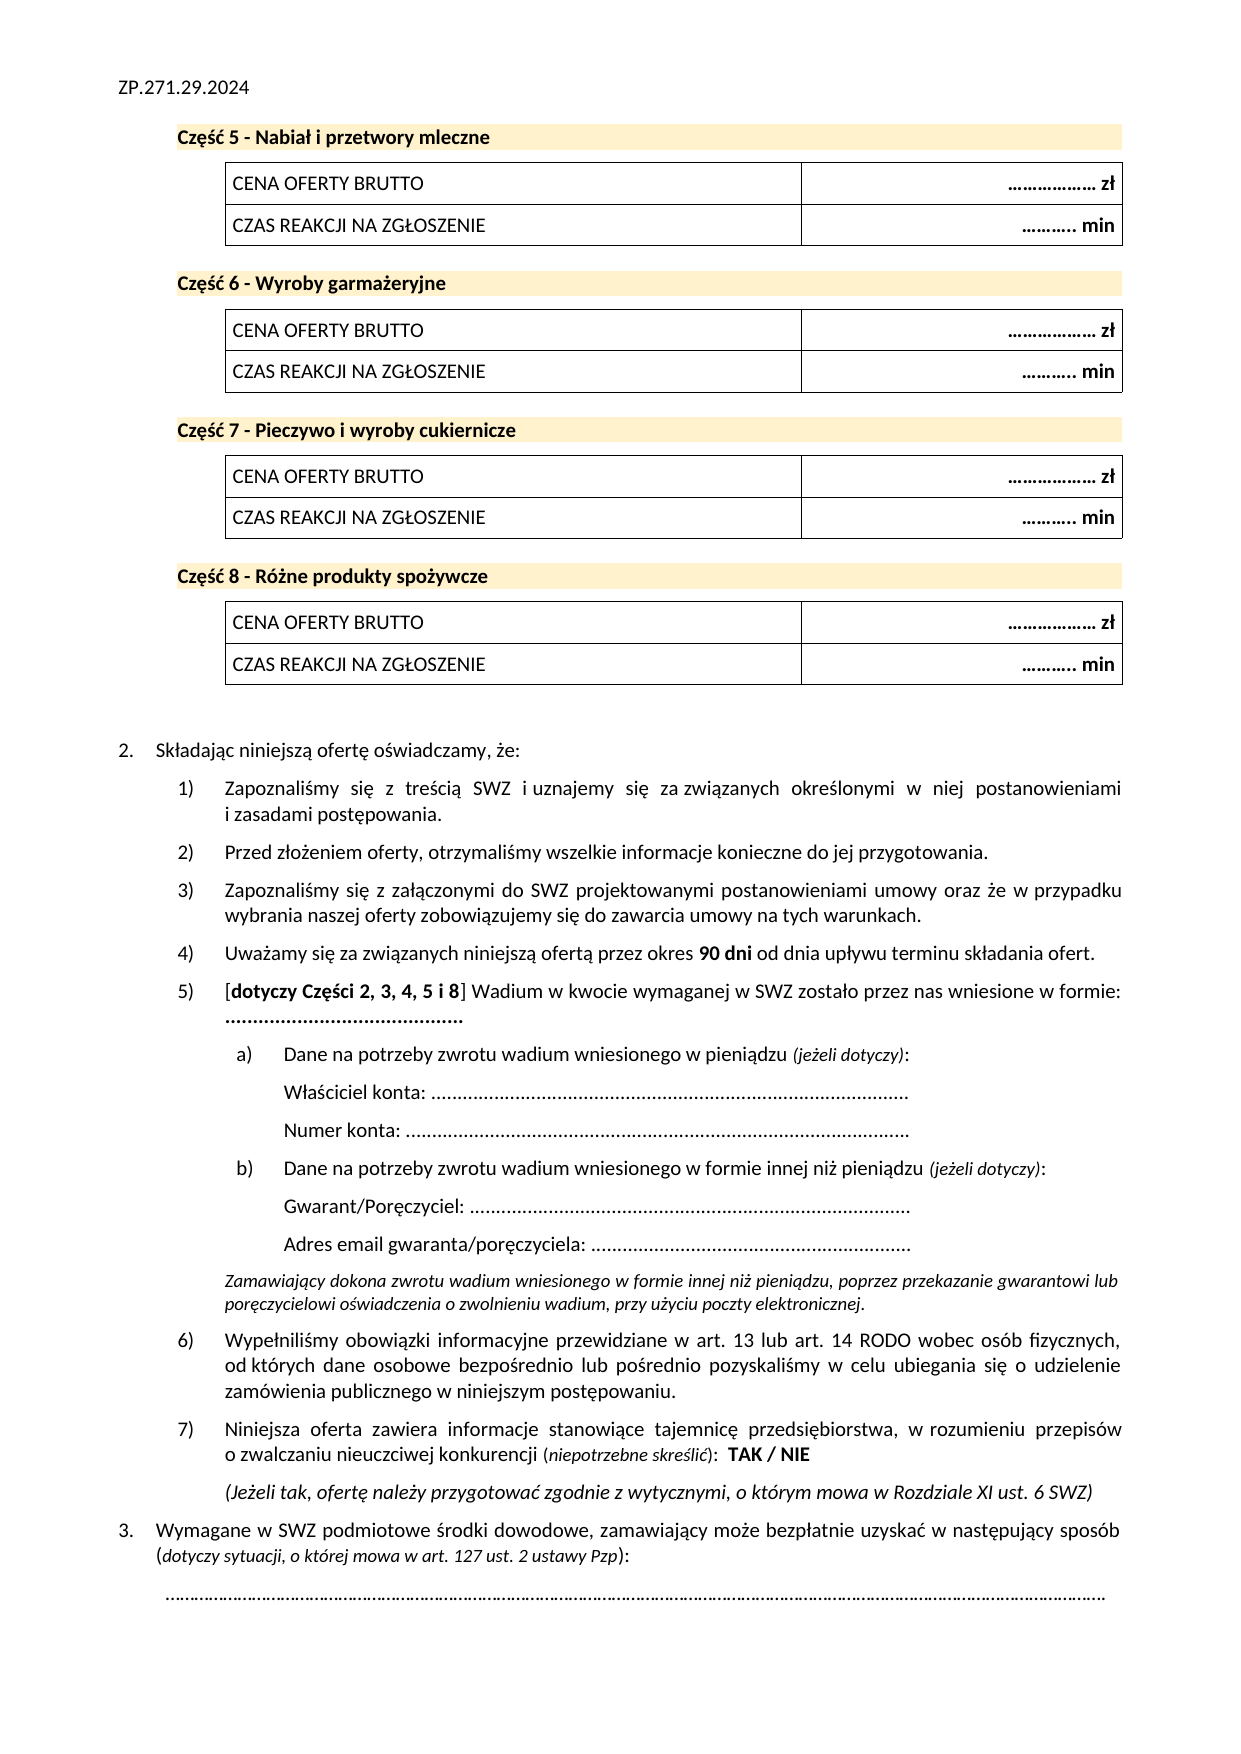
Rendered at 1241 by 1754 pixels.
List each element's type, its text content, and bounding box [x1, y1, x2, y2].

table_cell CZAS REAKCJI NA ZGŁOSZENIE [226, 351, 801, 391]
list Dane na potrzeby zwrotu wadium wniesionego w pieniądzu (jeżeli dotyczy): [236, 1041, 1122, 1067]
table_cell ……….. min [802, 644, 1122, 684]
text ……………………………………………………………………………………………………………………………………………………………………………. [165, 1581, 1122, 1606]
text Część 8 - Różne produkty spożywcze [177, 563, 1122, 589]
text (Jeżeli tak, ofertę należy przygotować zgodnie z wytycznymi, o którym mowa w Rozdziale XI ust. 6 SWZ) [224, 1479, 1122, 1505]
table_header CENA OFERTY BRUTTO [226, 456, 801, 496]
table_cell ……….. min [802, 498, 1122, 538]
list Uważamy się za związanych niniejszą ofertą przez okres 90 dni od dnia upływu terminu składania ofert. [177, 940, 1122, 966]
text Zamawiający dokona zwrotu wadium wniesionego w formie innej niż pieniądzu, poprzez przekazanie gwarantowi lub poręczycielowi oświadczenia o zwolnieniu wadium, przy użyciu poczty elektronicznej. [224, 1269, 1122, 1315]
text Część 7 - Pieczywo i wyroby cukiernicze [177, 417, 1122, 442]
table_header CENA OFERTY BRUTTO [226, 310, 801, 350]
table_header ……………… zł [802, 163, 1122, 204]
list Dane na potrzeby zwrotu wadium wniesionego w formie innej niż pieniądzu (jeżeli dotyczy): [236, 1155, 1122, 1181]
list Składając niniejszą ofertę oświadczamy, że: [118, 738, 1122, 763]
table_header ……………… zł [802, 602, 1122, 643]
list [dotyczy Części 2, 3, 4, 5 i 8] Wadium w kwocie wymaganej w SWZ zostało przez nas wniesione w formie: ........................................... [177, 978, 1122, 1029]
text Część 6 - Wyroby garmażeryjne [177, 271, 1122, 296]
list Przed złożeniem oferty, otrzymaliśmy wszelkie informacje konieczne do jej przygotowania. [177, 839, 1122, 864]
list Zapoznaliśmy się z treścią SWZ i uznajemy się za związanych określonymi w niej postanowieniami i zasadami postępowania. [177, 776, 1122, 826]
list Wymagane w SWZ podmiotowe środki dowodowe, zamawiający może bezpłatnie uzyskać w następujący sposób (dotyczy sytuacji, o której mowa w art. 127 ust. 2 ustawy Pzp): [118, 1517, 1122, 1568]
table_cell CZAS REAKCJI NA ZGŁOSZENIE [226, 644, 801, 684]
table_cell CZAS REAKCJI NA ZGŁOSZENIE [226, 205, 801, 245]
list Niniejsza oferta zawiera informacje stanowiące tajemnicę przedsiębiorstwa, w rozumieniu przepisów o zwalczaniu nieuczciwej konkurencji (niepotrzebne skreślić): TAK / NIE [177, 1416, 1122, 1467]
table_cell ……….. min [802, 351, 1122, 391]
list Zapoznaliśmy się z załączonymi do SWZ projektowanymi postanowieniami umowy oraz że w przypadku wybrania naszej oferty zobowiązujemy się do zawarcia umowy na tych warunkach. [177, 877, 1122, 928]
list Wypełniliśmy obowiązki informacyjne przewidziane w art. 13 lub art. 14 RODO wobec osób fizycznych, od których dane osobowe bezpośrednio lub pośrednio pozyskaliśmy w celu ubiegania się o udzielenie zamówienia publicznego w niniejszym postępowaniu. [177, 1327, 1122, 1403]
text Numer konta: ................................................................................................ [283, 1117, 1122, 1143]
text Adres email gwaranta/poręczyciela: ............................................................. [283, 1231, 1122, 1256]
text Właściciel konta: ........................................................................................... [283, 1079, 1122, 1105]
text Gwarant/Poręczyciel: .................................................................................... [283, 1193, 1122, 1218]
text Część 5 - Nabiał i przetwory mleczne [177, 124, 1122, 150]
table_header ……………… zł [802, 456, 1122, 496]
table_header ……………… zł [802, 310, 1122, 350]
table_cell CZAS REAKCJI NA ZGŁOSZENIE [226, 498, 801, 538]
table_header CENA OFERTY BRUTTO [226, 602, 801, 643]
table_header CENA OFERTY BRUTTO [226, 163, 801, 204]
table_cell ……….. min [802, 205, 1122, 245]
